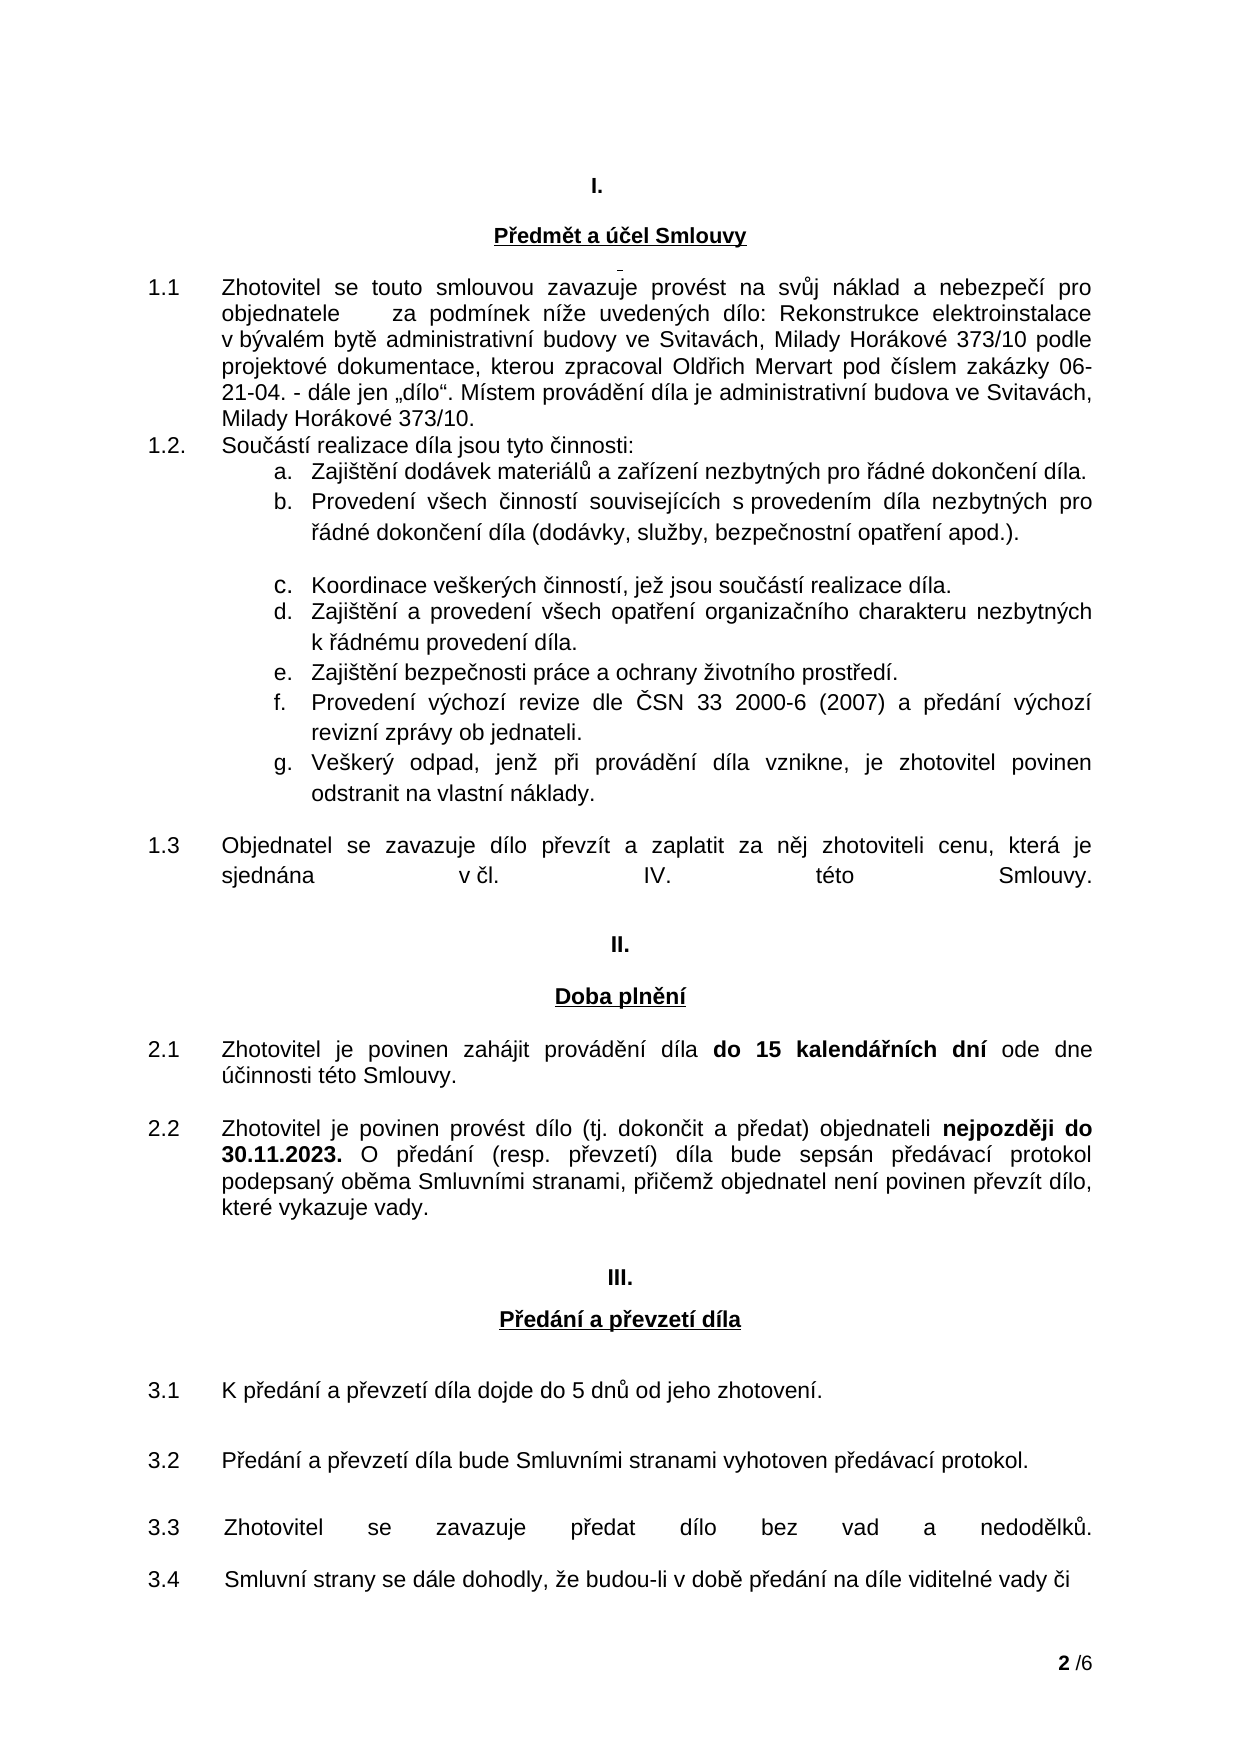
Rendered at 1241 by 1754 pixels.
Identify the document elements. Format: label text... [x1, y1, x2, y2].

text II. [148, 931, 1093, 957]
text 3.1 K předání a převzetí díla dojde do 5 dnů od jeho zhotovení. [148, 1375, 1093, 1404]
list Provedení výchozí revize dle ČSN 33 2000-6 (2007) a předání výchozí revizní zprávy ob jednateli. [274, 689, 1093, 746]
list Veškerý odpad, jenž při provádění díla vznikne, je zhotovitel povinen odstranit na vlastní náklady. [274, 749, 1093, 806]
text 2.1 Zhotovitel je povinen zahájit provádění díla do 15 kalendářních dní ode dne účinnosti této Smlouvy. [148, 1036, 1093, 1089]
list Zajištění bezpečnosti práce a ochrany životního prostředí. [274, 659, 1093, 685]
list Koordinace veškerých činností, jež jsou součástí realizace díla. [274, 569, 1093, 598]
text 2.2 Zhotovitel je povinen provést dílo (tj. dokončit a předat) objednateli nejpozději do 30.11.2023. O předání (resp. převzetí) díla bude sepsán předávací protokol podepsaný oběma Smluvními stranami, přičemž objednatel není povinen převzít dílo, které vykazuje vady. [148, 1115, 1093, 1221]
list Provedení všech činností souvisejících s provedením díla nezbytných pro řádné dokončení díla (dodávky, služby, bezpečnostní opatření apod.). [274, 488, 1093, 545]
text 3.2 Předání a převzetí díla bude Smluvními stranami vyhotoven předávací protokol. [148, 1416, 1093, 1475]
text 1.3 Objednatel se zavazuje dílo převzít a zaplatit za něj zhotoviteli cenu, která je sjednána v čl. IV. této Smlouvy. [148, 831, 1093, 918]
text I. [517, 173, 1093, 198]
text Předmět a účel Smlouvy [148, 198, 1093, 274]
text 3.3 Zhotovitel se zavazuje předat dílo bez vad a nedodělků. 3.4 Smluvní strany se dále dohodly, že budou-li v době předání na díle viditelné vady či [148, 1513, 1093, 1593]
text III. [148, 1262, 1093, 1291]
text Doba plnění [148, 983, 1093, 1010]
text Předání a převzetí díla [148, 1304, 1093, 1362]
text 1.1 Zhotovitel se touto smlouvou zavazuje provést na svůj náklad a nebezpečí pro objednatele za podmínek níže uvedených dílo: Rekonstrukce elektroinstalace v bývalém bytě administrativní budovy ve Svitavách, Milady Horákové 373/10 podle projektové dokumentace, kterou zpracoval Oldřich Mervart pod číslem zakázky 06-21-04. - dále jen „dílo“. Místem provádění díla je administrativní budova ve Svitavách, Milady Horákové 373/10. [148, 274, 1093, 432]
list Zajištění a provedení všech opatření organizačního charakteru nezbytných k řádnému provedení díla. [274, 598, 1093, 655]
text 1.2. Součástí realizace díla jsou tyto činnosti: [148, 432, 1093, 458]
list Zajištění dodávek materiálů a zařízení nezbytných pro řádné dokončení díla. [274, 458, 1093, 484]
